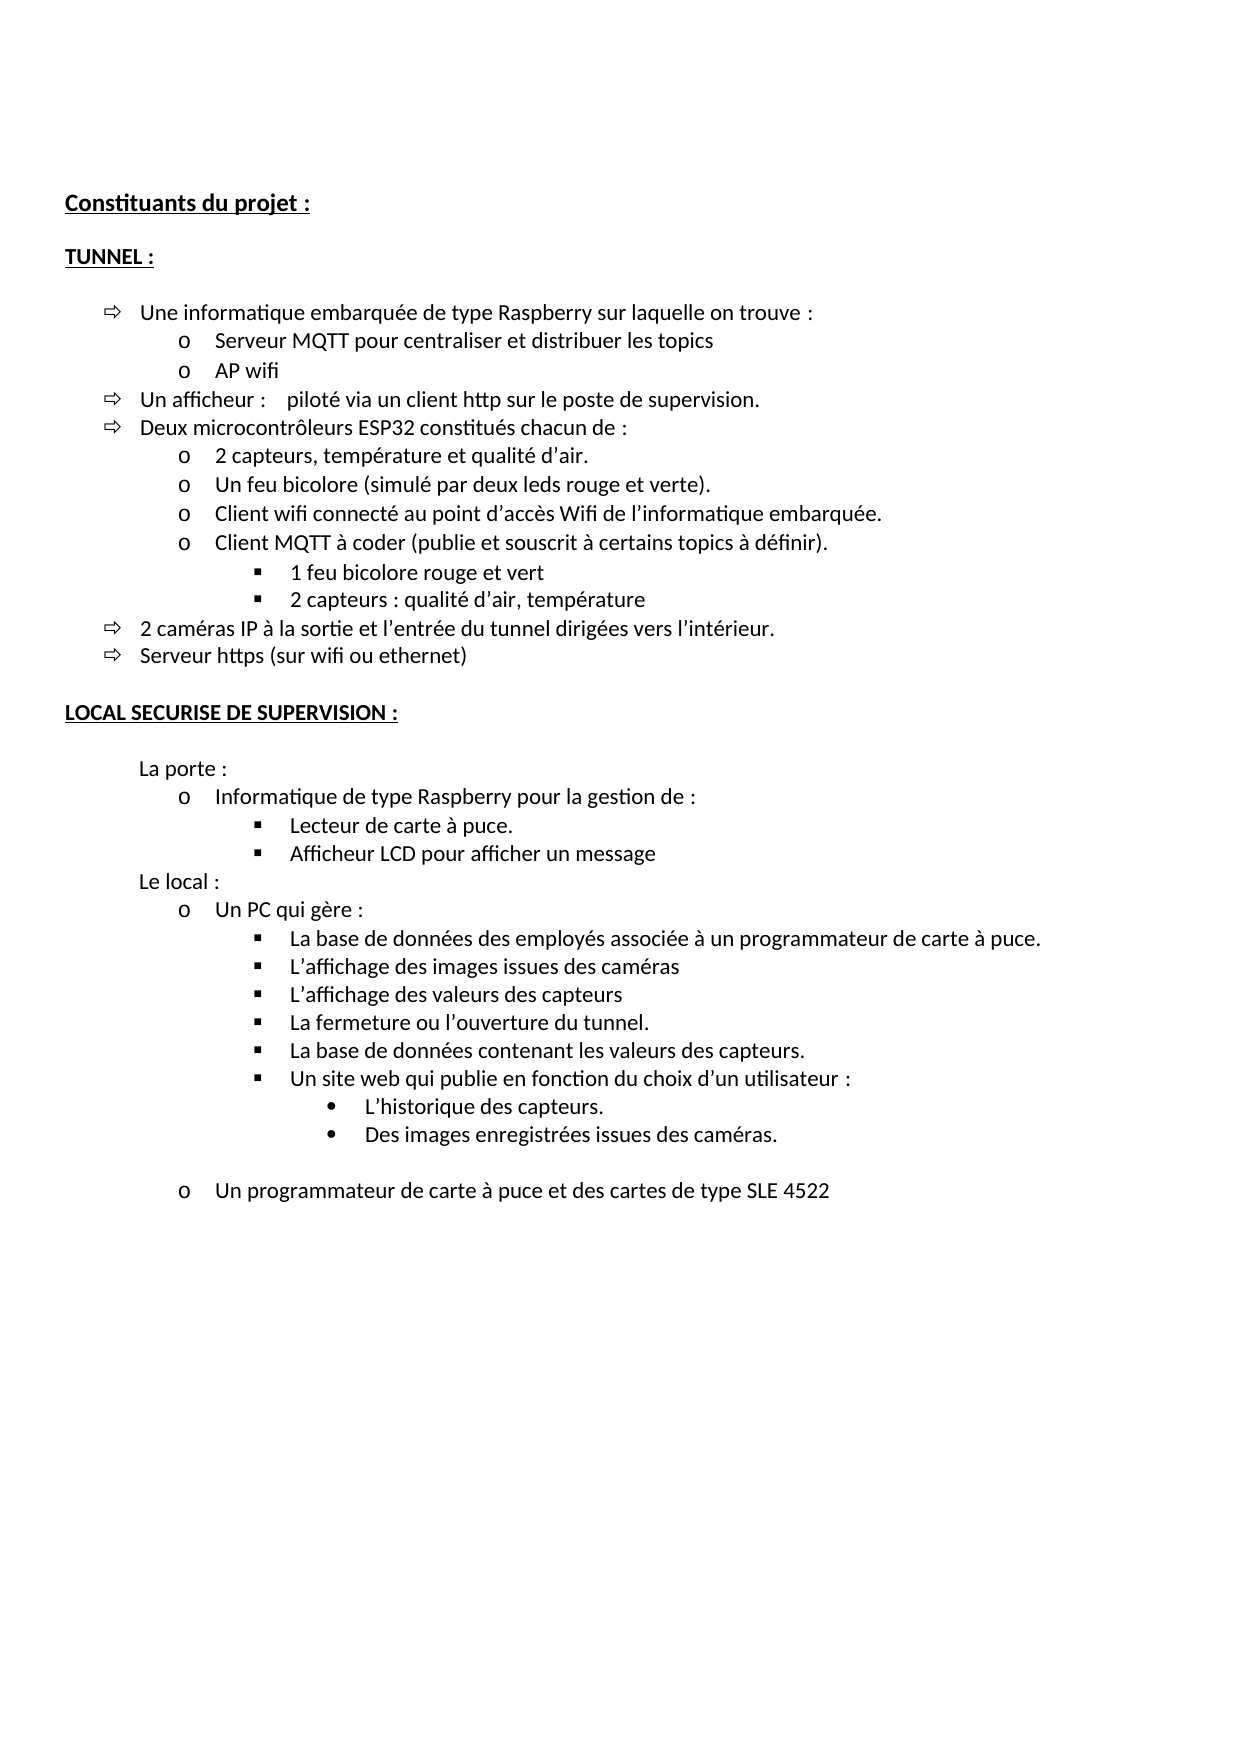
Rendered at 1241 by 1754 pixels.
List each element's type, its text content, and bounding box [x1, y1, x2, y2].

list 2 caméras IP à la sortie et l’entrée du tunnel dirigées vers l’intérieur. [102, 614, 1175, 642]
list L’affichage des images issues des caméras [252, 952, 1175, 980]
list Deux microcontrôleurs ESP32 constitués chacun de : [102, 413, 1175, 441]
list Des images enregistrées issues des caméras. [327, 1120, 1175, 1148]
list 2 capteurs, température et qualité d’air. [177, 441, 1175, 470]
list La base de données contenant les valeurs des capteurs. [252, 1036, 1175, 1064]
list Serveur MQTT pour centraliser et distribuer les topics [177, 327, 1175, 356]
list Serveur https (sur wifi ou ethernet) [102, 642, 1175, 670]
list Informatique de type Raspberry pour la gestion de : [177, 782, 1175, 811]
list Un programmateur de carte à puce et des cartes de type SLE 4522 [177, 1176, 1175, 1206]
list La base de données des employés associée à un programmateur de carte à puce. [252, 924, 1175, 952]
list Lecteur de carte à puce. [252, 811, 1175, 839]
list Afficheur LCD pour afficher un message [252, 839, 1175, 867]
list L’affichage des valeurs des capteurs [252, 980, 1175, 1008]
list Un PC qui gère : [177, 895, 1175, 924]
list Un afficheur : piloté via un client http sur le poste de supervision. [102, 385, 1175, 413]
list 2 capteurs : qualité d’air, température [252, 586, 1175, 614]
list Un site web qui publie en fonction du choix d’un utilisateur : [252, 1064, 1175, 1092]
list Une informatique embarquée de type Raspberry sur laquelle on trouve : [102, 298, 1175, 327]
list Client MQTT à coder (publie et souscrit à certains topics à définir). [177, 528, 1175, 558]
list L’historique des capteurs. [327, 1092, 1175, 1120]
list Client wifi connecté au point d’accès Wifi de l’informatique embarquée. [177, 499, 1175, 528]
text La porte : [65, 754, 1175, 782]
text LOCAL SECURISE DE SUPERVISION : [65, 698, 1175, 726]
list Un feu bicolore (simulé par deux leds rouge et verte). [177, 470, 1175, 499]
list 1 feu bicolore rouge et vert [252, 558, 1175, 586]
text Le local : [65, 867, 1175, 895]
list La fermeture ou l’ouverture du tunnel. [252, 1008, 1175, 1036]
list AP wifi [177, 356, 1175, 385]
text Constituants du projet : [65, 187, 1175, 217]
text TUNNEL : [65, 242, 1175, 271]
